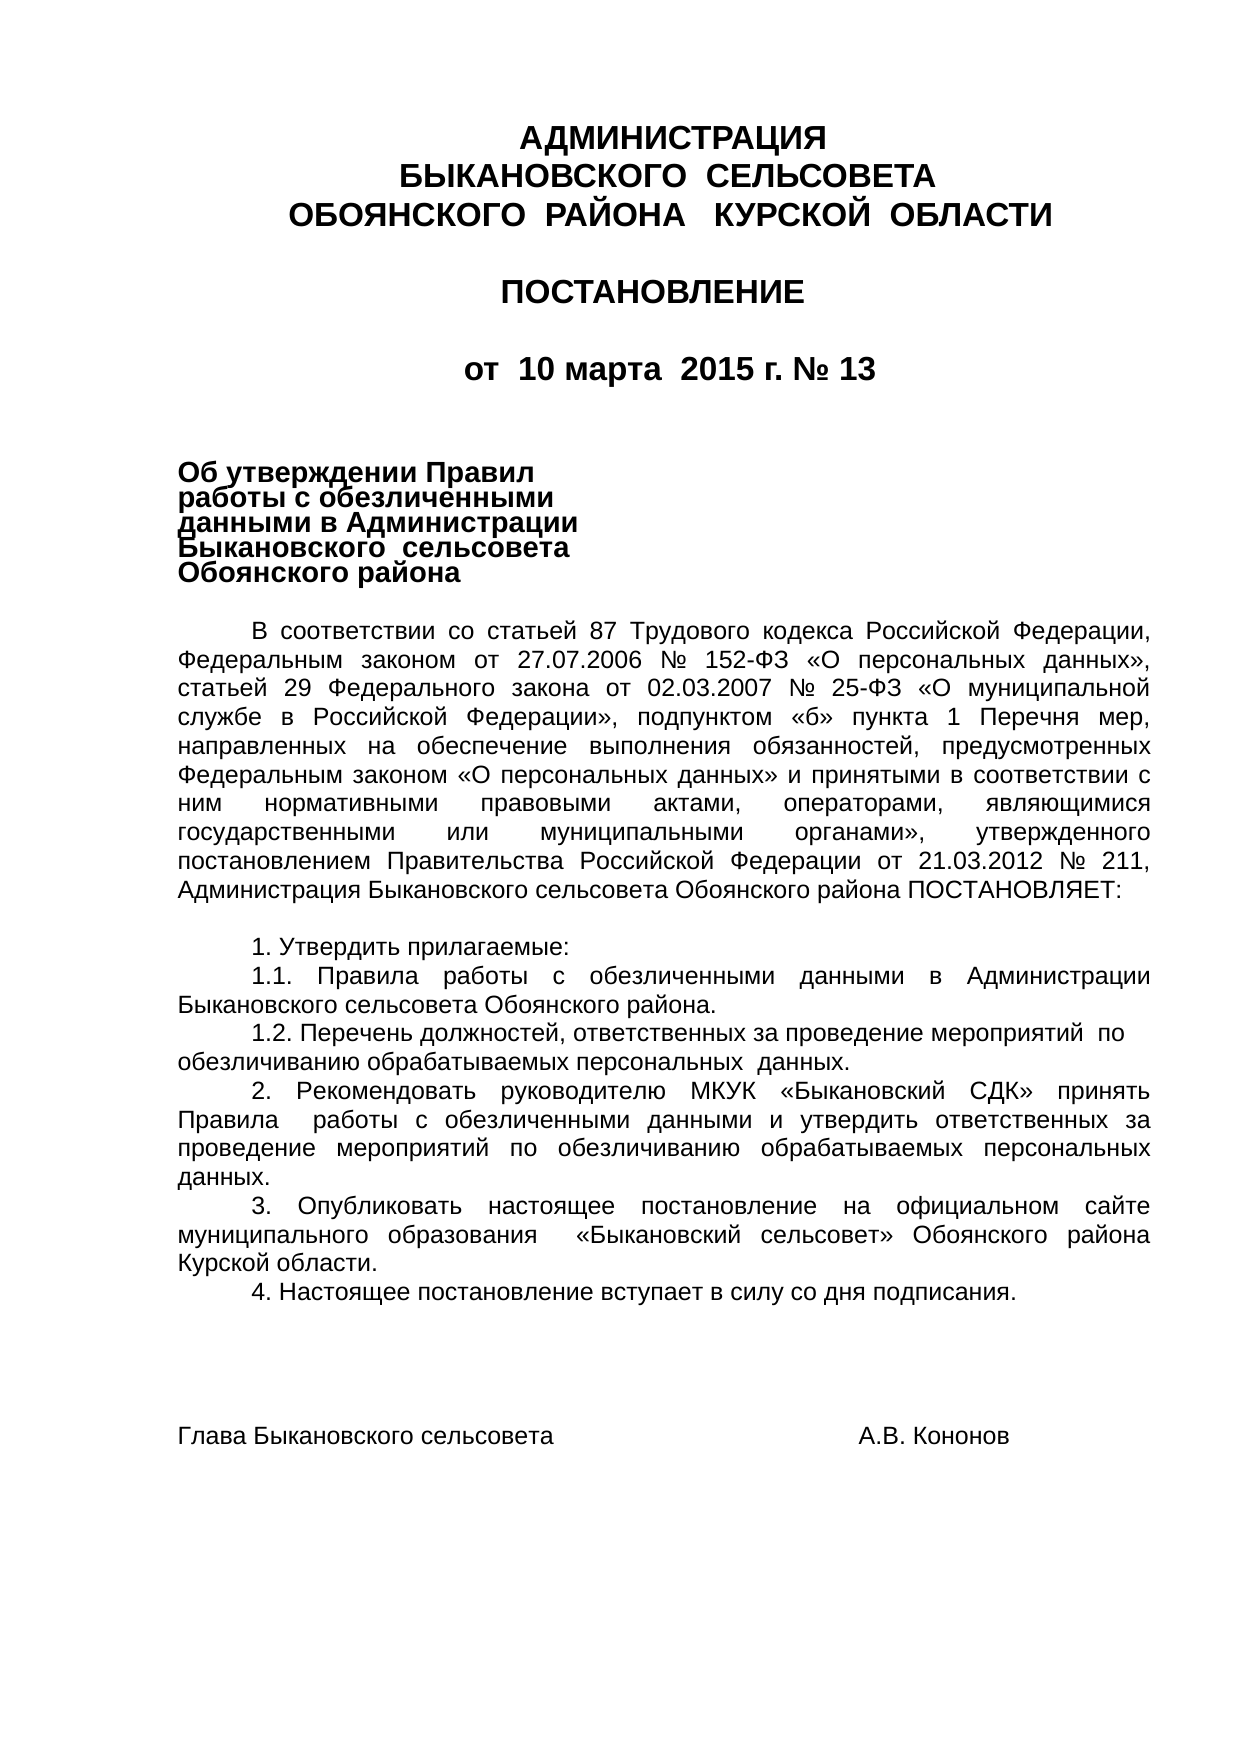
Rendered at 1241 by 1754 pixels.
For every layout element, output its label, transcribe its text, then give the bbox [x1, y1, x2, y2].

text БЫКАНОВСКОГО СЕЛЬСОВЕТА [177, 157, 1240, 195]
text 4. Настоящее постановление вступает в силу со дня подписания. [177, 1277, 1152, 1306]
text В соответствии со статьей 87 Трудового кодекса Российской Федерации, Федеральным законом от 27.07.2006 № 152-ФЗ «О персональных данных», статьей 29 Федерального закона от 02.03.2007 № 25-ФЗ «О муниципальной службе в Российской Федерации», подпунктом «б» пункта 1 Перечня мер, направленных на обеспечение выполнения обязанностей, предусмотренных Федеральным законом «О персональных данных» и принятыми в соответствии с ним нормативными правовыми актами, операторами, являющимися государственными или муниципальными органами», утвержденного постановлением Правительства Российской Федерации от 21.03.2012 № 211, Администрация Быкановского сельсовета Обоянского района ПОСТАНОВЛЯЕТ: [177, 616, 1152, 903]
text 1. Утвердить прилагаемые: [177, 932, 1152, 961]
text 1.1. Правила работы с обезличенными данными в Администрации Быкановского сельсовета Обоянского района. [177, 961, 1152, 1018]
text от 10 марта 2015 г. № 13 [177, 349, 1152, 387]
text Глава Быкановского сельсовета А.В. Кононов [177, 1421, 1152, 1450]
text Быкановского сельсовета Обоянского района [177, 537, 591, 587]
text АДМИНИСТРАЦИЯ [177, 118, 1240, 157]
text ОБОЯНСКОГО РАЙОНА КУРСКОЙ ОБЛАСТИ [177, 195, 1152, 233]
text 2. Рекомендовать руководителю МКУК «Быкановский СДК» принять Правила работы с обезличенными данными и утвердить ответственных за проведение мероприятий по обезличиванию обрабатываемых персональных данных. [177, 1076, 1152, 1191]
text ПОСТАНОВЛЕНИЕ [177, 272, 1152, 310]
text Об утверждении Правил работы с обезличенными данными в Администрации [177, 462, 591, 537]
text 3. Опубликовать настоящее постановление на официальном сайте муниципального образования «Быкановский сельсовет» Обоянского района Курской области. [177, 1191, 1152, 1277]
text 1.2. Перечень должностей, ответственных за проведение мероприятий по обезличиванию обрабатываемых персональных данных. [177, 1018, 1152, 1076]
